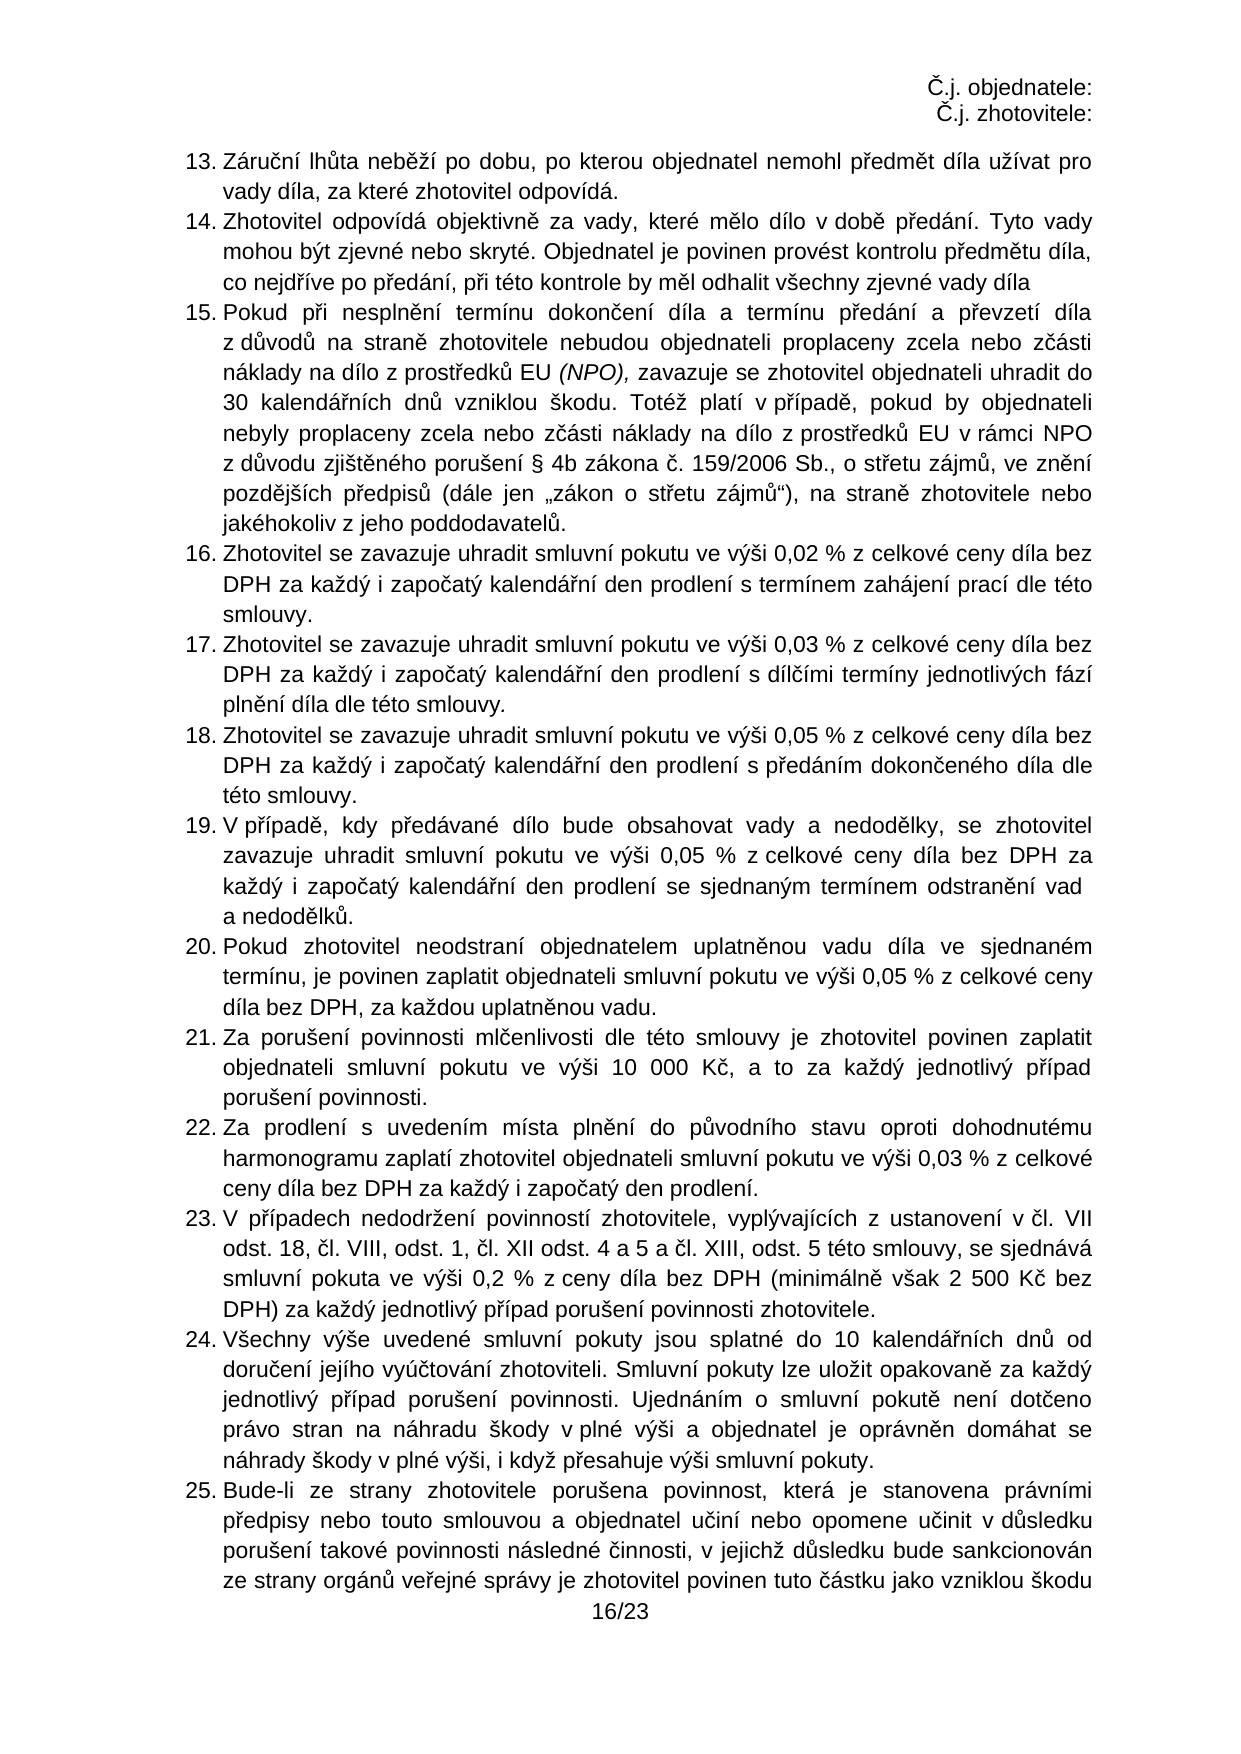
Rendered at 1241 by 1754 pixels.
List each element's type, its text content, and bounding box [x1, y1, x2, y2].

list Zhotovitel se zavazuje uhradit smluvní pokutu ve výši 0,05 % z celkové ceny díla bez DPH za každý i započatý kalendářní den prodlení s předáním dokončeného díla dle této smlouvy. [185, 722, 1093, 808]
list V případě, kdy předávané dílo bude obsahovat vady a nedodělky, se zhotovitel zavazuje uhradit smluvní pokutu ve výši 0,05 % z celkové ceny díla bez DPH za každý i započatý kalendářní den prodlení se sjednaným termínem odstranění vad a nedodělků. [185, 812, 1093, 929]
list V případech nedodržení povinností zhotovitele, vyplývajících z ustanovení v čl. VII odst. 18, čl. VIII, odst. 1, čl. XII odst. 4 a 5 a čl. XIII, odst. 5 této smlouvy, se sjednává smluvní pokuta ve výši 0,2 % z ceny díla bez DPH (minimálně však 2 500 Kč bez DPH) za každý jednotlivý případ porušení povinnosti zhotovitele. [185, 1205, 1093, 1322]
list Zhotovitel se zavazuje uhradit smluvní pokutu ve výši 0,03 % z celkové ceny díla bez DPH za každý i započatý kalendářní den prodlení s dílčími termíny jednotlivých fází plnění díla dle této smlouvy. [185, 631, 1093, 718]
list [185, 1477, 1093, 1594]
list Všechny výše uvedené smluvní pokuty jsou splatné do 10 kalendářních dnů od doručení jejího vyúčtování zhotoviteli. Smluvní pokuty lze uložit opakovaně za každý jednotlivý případ porušení povinnosti. Ujednáním o smluvní pokutě není dotčeno právo stran na náhradu škody v plné výši a objednatel je oprávněn domáhat se náhrady škody v plné výši, i když přesahuje výši smluvní pokuty. [185, 1326, 1093, 1473]
list Pokud zhotovitel neodstraní objednatelem uplatněnou vadu díla ve sjednaném termínu, je povinen zaplatit objednateli smluvní pokutu ve výši 0,05 % z celkové ceny díla bez DPH, za každou uplatněnou vadu. [185, 933, 1093, 1020]
list Zhotovitel odpovídá objektivně za vady, které mělo dílo v době předání. Tyto vady mohou být zjevné nebo skryté. Objednatel je povinen provést kontrolu předmětu díla, co nejdříve po předání, při této kontrole by měl odhalit všechny zjevné vady díla [185, 208, 1093, 295]
list Za porušení povinnosti mlčenlivosti dle této smlouvy je zhotovitel povinen zaplatit objednateli smluvní pokutu ve výši 10 000 Kč, a to za každý jednotlivý případ porušení povinnosti. [185, 1024, 1093, 1110]
list Za prodlení s uvedením místa plnění do původního stavu oproti dohodnutému harmonogramu zaplatí zhotovitel objednateli smluvní pokutu ve výši 0,03 % z celkové ceny díla bez DPH za každý i započatý den prodlení. [185, 1114, 1093, 1201]
list Pokud při nesplnění termínu dokončení díla a termínu předání a převzetí díla z důvodů na straně zhotovitele nebudou objednateli proplaceny zcela nebo zčásti náklady na dílo z prostředků EU (NPO), zavazuje se zhotovitel objednateli uhradit do 30 kalendářních dnů vzniklou škodu. Totéž platí v případě, pokud by objednateli nebyly proplaceny zcela nebo zčásti náklady na dílo z prostředků EU v rámci NPO z důvodu zjištěného porušení § 4b zákona č. 159/2006 Sb., o střetu zájmů, ve znění pozdějších předpisů (dále jen „zákon o střetu zájmů“), na straně zhotovitele nebo jakéhokoliv z jeho poddodavatelů. [185, 299, 1093, 536]
list Záruční lhůta neběží po dobu, po kterou objednatel nemohl předmět díla užívat pro vady díla, za které zhotovitel odpovídá. [185, 148, 1093, 204]
list Zhotovitel se zavazuje uhradit smluvní pokutu ve výši 0,02 % z celkové ceny díla bez DPH za každý i započatý kalendářní den prodlení s termínem zahájení prací dle této smlouvy. [185, 540, 1093, 627]
